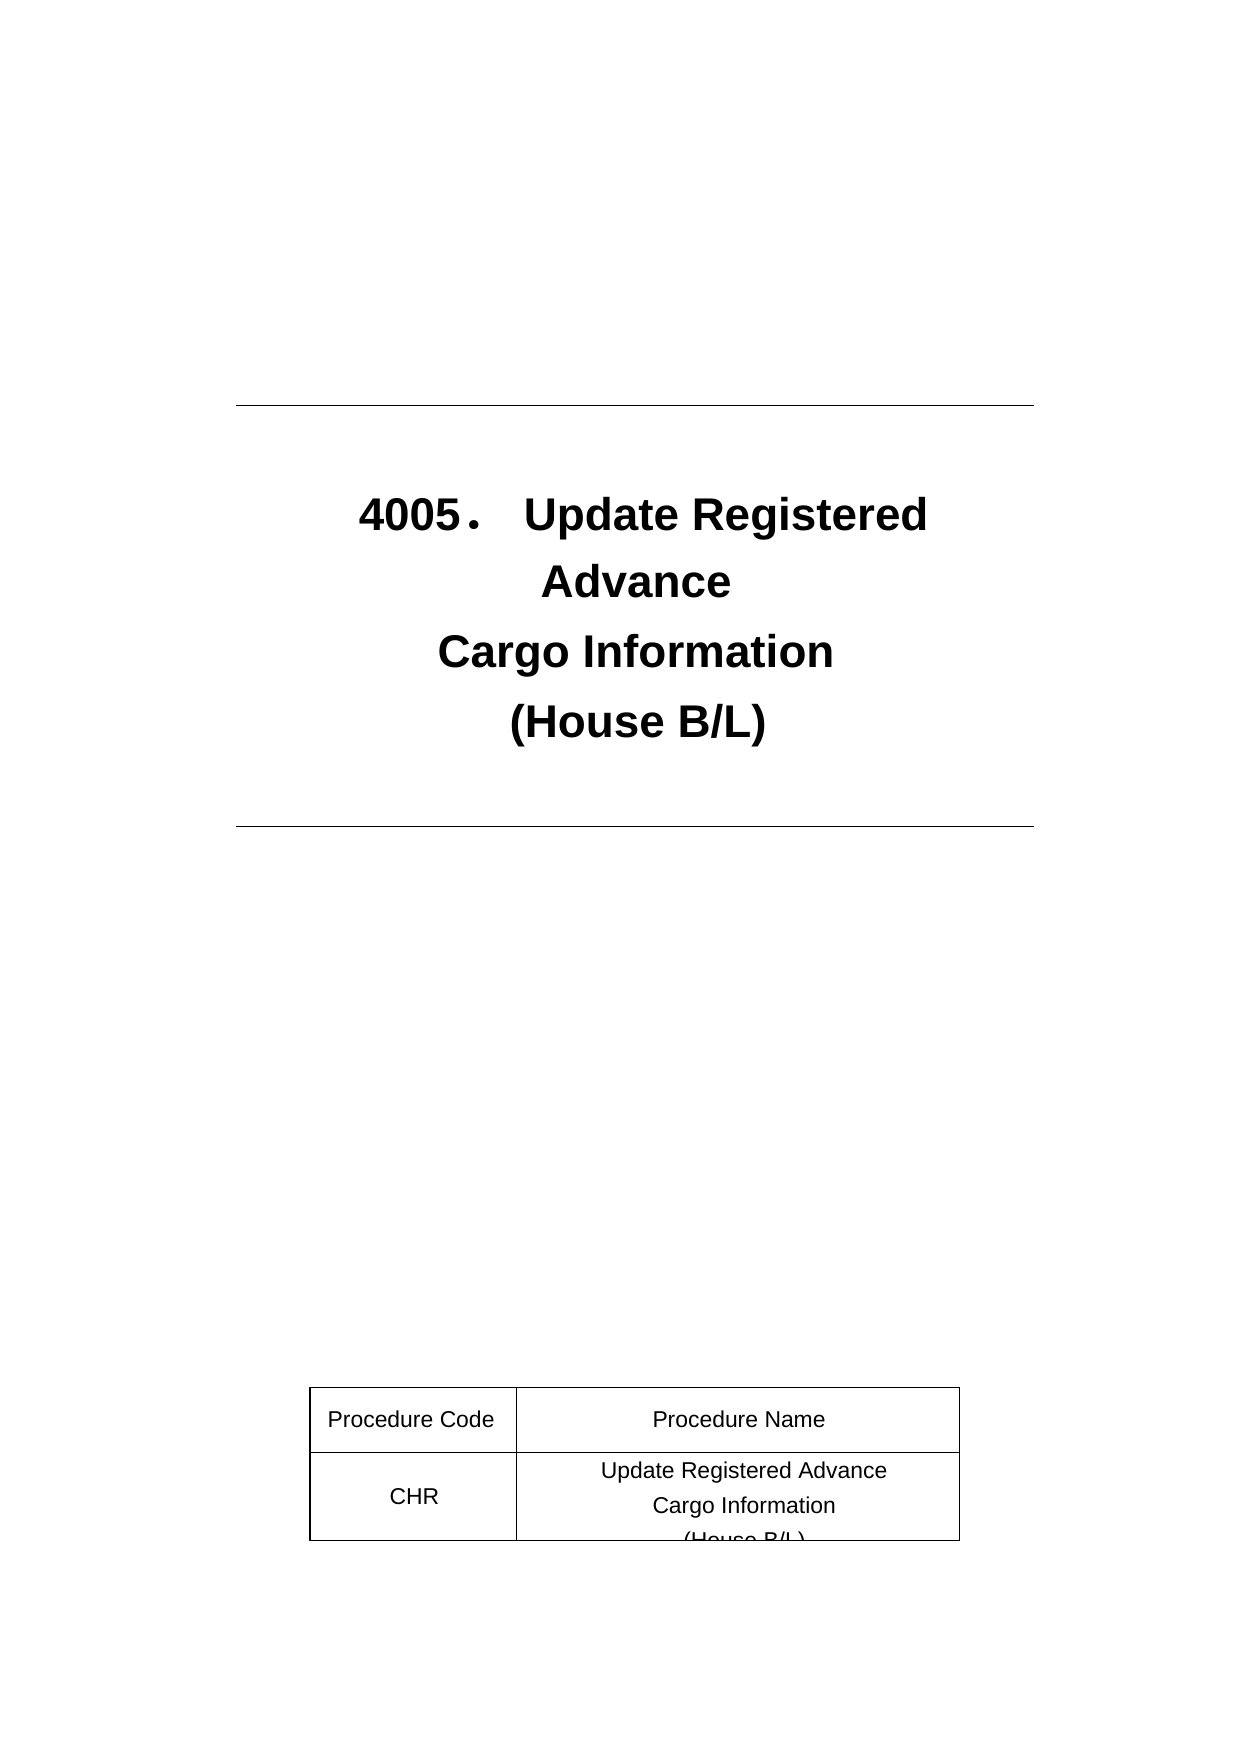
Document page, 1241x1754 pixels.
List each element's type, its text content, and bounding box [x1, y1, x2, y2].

table_header Procedure Name [517, 1388, 959, 1452]
table_cell Update Registered Advance Cargo Information (House B/L) [517, 1453, 959, 1539]
table_header Procedure Code [311, 1388, 516, 1452]
table_cell CHR [311, 1453, 516, 1539]
table_header 4005．Update Registered Advance Cargo Information (House B/L) [236, 406, 1033, 826]
